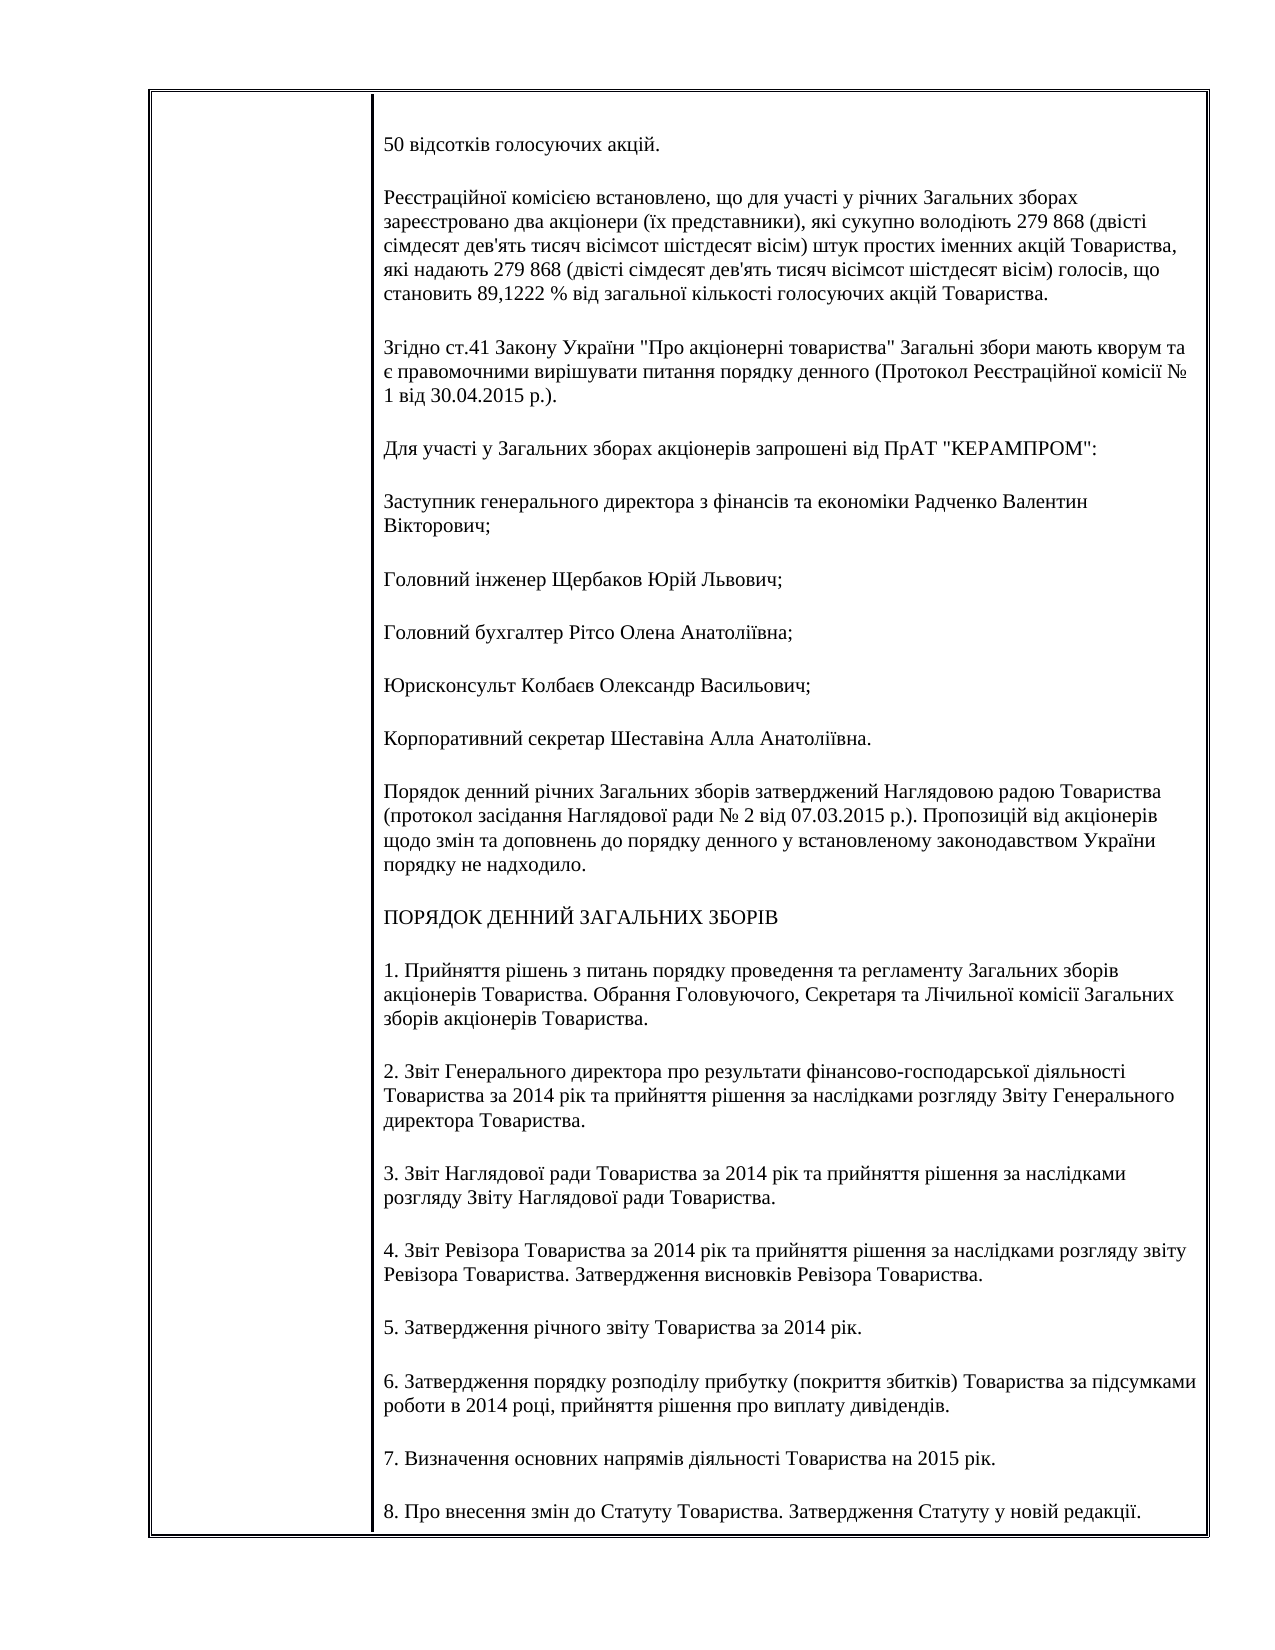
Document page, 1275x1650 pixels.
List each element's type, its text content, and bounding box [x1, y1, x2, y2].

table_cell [372, 92, 1206, 1534]
table_cell Опис [152, 92, 372, 1534]
